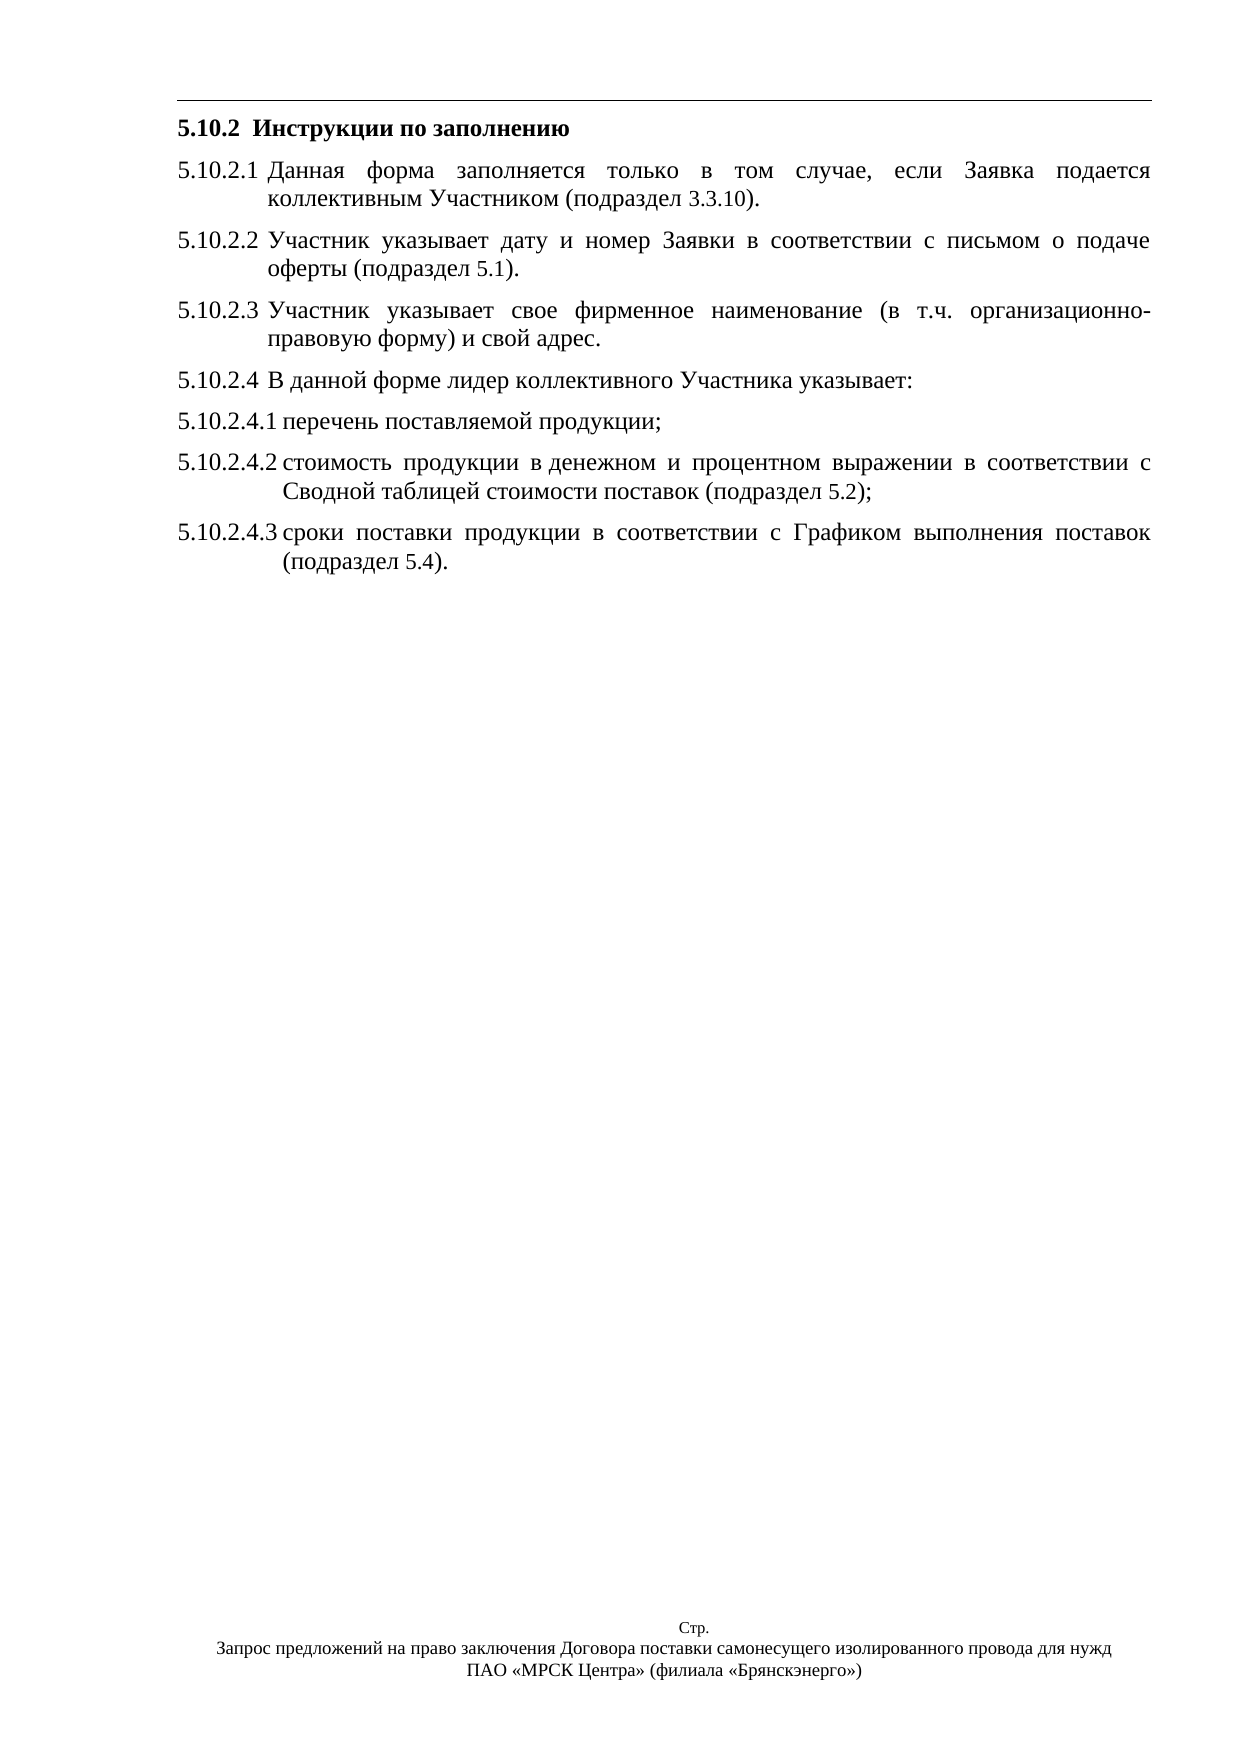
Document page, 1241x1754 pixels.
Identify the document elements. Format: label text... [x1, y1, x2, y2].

list Участник указывает дату и номер Заявки в соответствии с письмом о подаче оферты (подраздел 5.1). [177, 225, 1152, 282]
list Участник указывает свое фирменное наименование (в т.ч. организационно-правовую форму) и свой адрес. [177, 295, 1152, 352]
subtitle Инструкции по заполнению [177, 113, 1152, 142]
list Данная форма заполняется только в том случае, если Заявка подается коллективным Участником (подраздел 3.3.10). [177, 155, 1152, 212]
list сроки поставки продукции в соответствии с Графиком выполнения поставок (подраздел 5.4). [177, 517, 1152, 575]
list В данной форме лидер коллективного Участника указывает: [177, 365, 1152, 393]
list стоимость продукции в денежном и процентном выражении в соответствии с Сводной таблицей стоимости поставок (подраздел 5.2); [177, 447, 1152, 505]
list перечень поставляемой продукции; [177, 406, 1152, 435]
